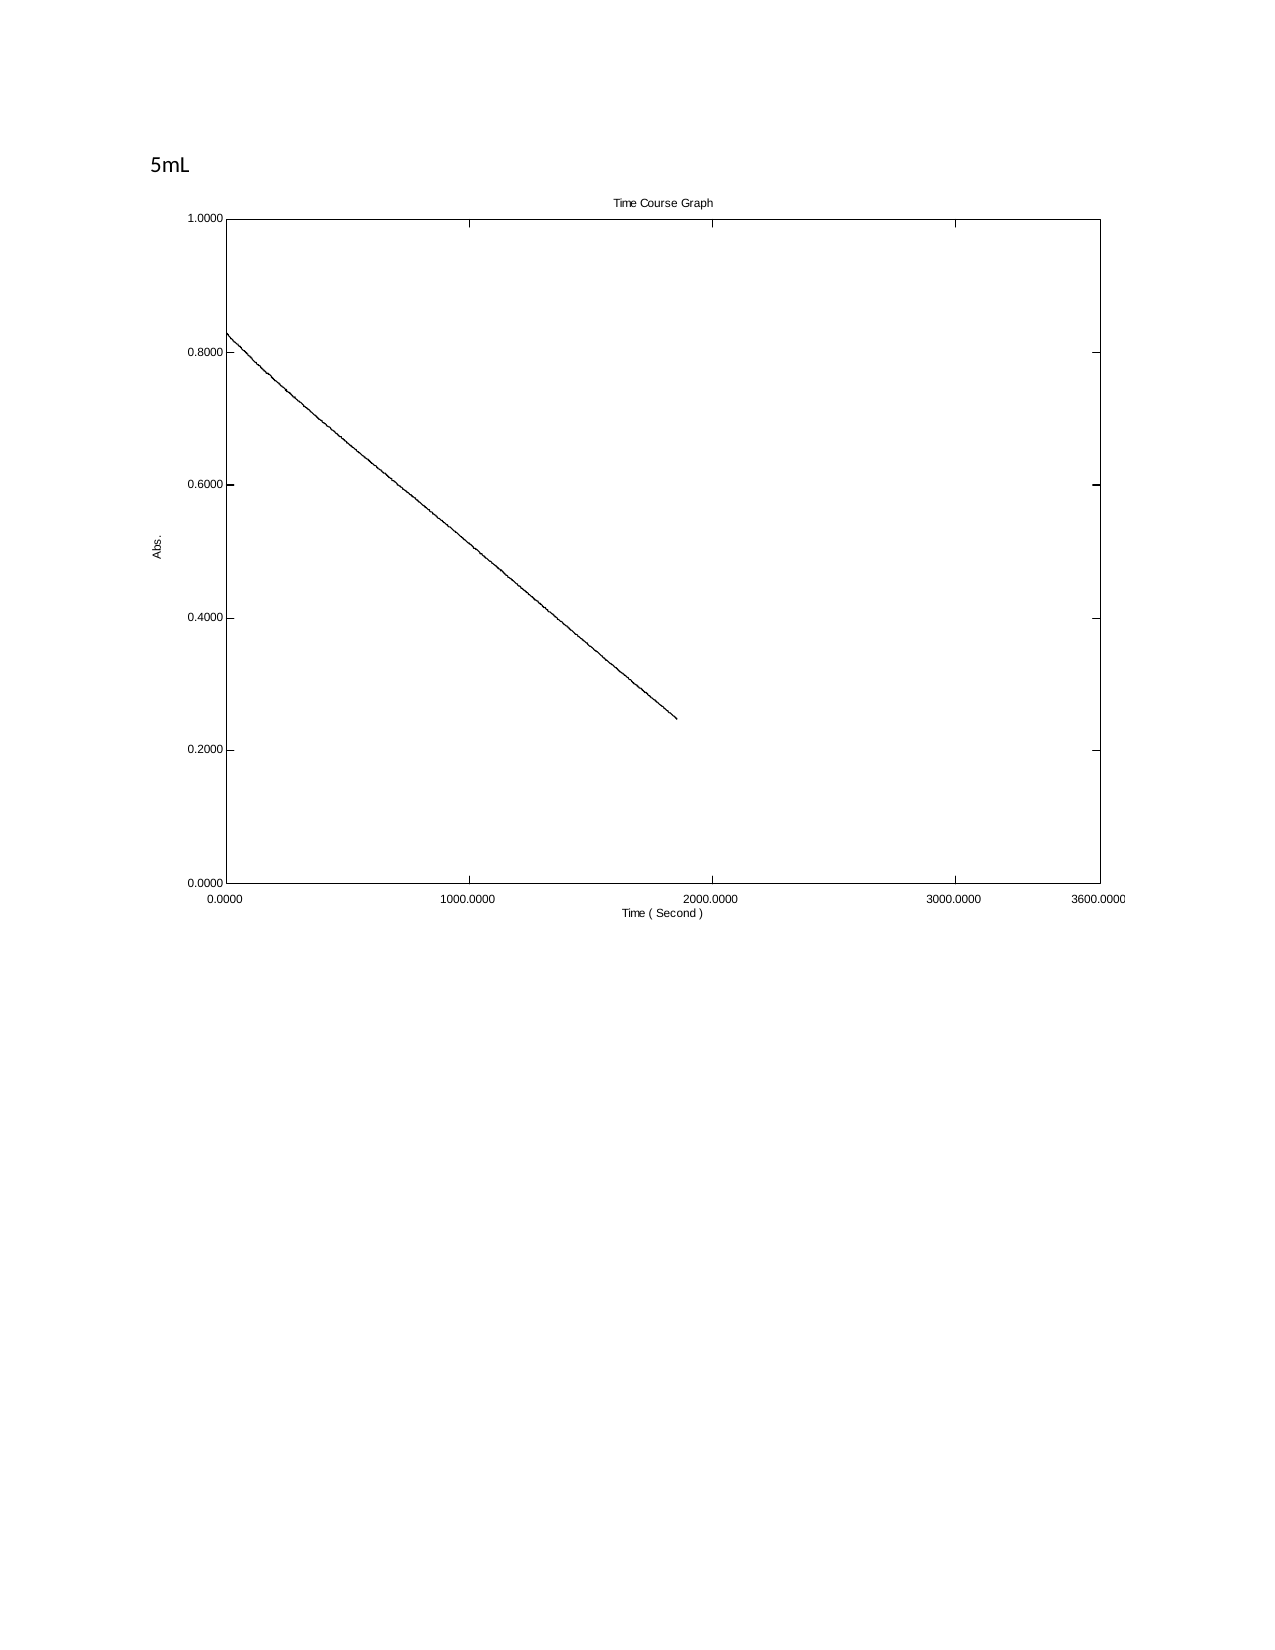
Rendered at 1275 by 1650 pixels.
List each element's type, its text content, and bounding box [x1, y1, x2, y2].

text 5mL [150, 150, 1125, 178]
